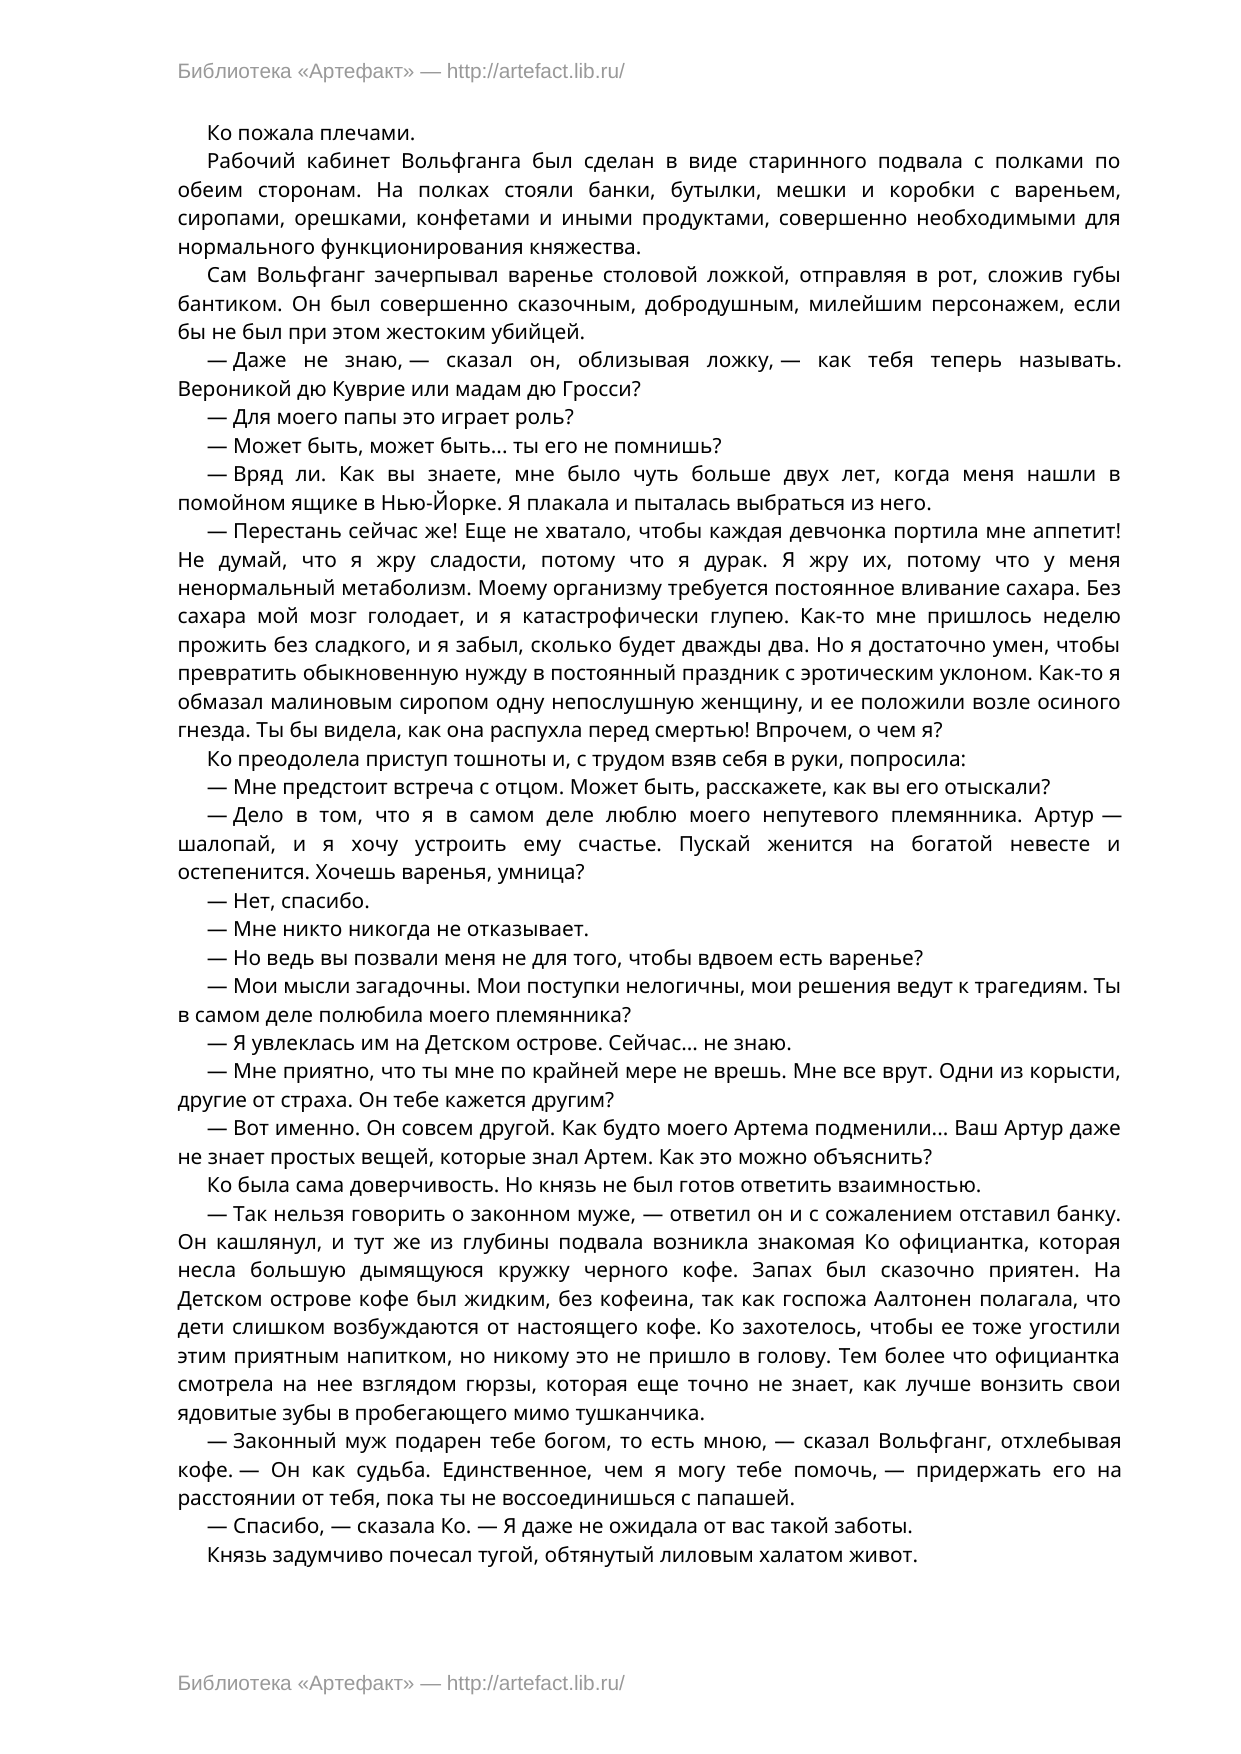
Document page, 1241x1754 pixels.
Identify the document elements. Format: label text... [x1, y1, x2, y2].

text — Мне никто никогда не отказывает. [177, 914, 1122, 943]
text — Для моего папы это играет роль? [177, 402, 1122, 431]
text — Вот именно. Он совсем другой. Как будто моего Артема подменили... Ваш Артур даже не знает простых вещей, которые знал Артем. Как это можно объяснить? [177, 1113, 1122, 1170]
text — Мои мысли загадочны. Мои поступки нелогичны, мои решения ведут к трагедиям. Ты в самом деле полюбила моего племянника? [177, 971, 1122, 1028]
text — Нет, спасибо. [177, 886, 1122, 914]
text — Мне предстоит встреча с отцом. Может быть, расскажете, как вы его отыскали? [177, 772, 1122, 801]
text — Я увлеклась им на Детском острове. Сейчас... не знаю. [177, 1028, 1122, 1057]
text — Вряд ли. Как вы знаете, мне было чуть больше двух лет, когда меня нашли в помойном ящике в Нью-Йорке. Я плакала и пыталась выбраться из него. [177, 459, 1122, 516]
text — Но ведь вы позвали меня не для того, чтобы вдвоем есть варенье? [177, 943, 1122, 971]
text — Даже не знаю, — сказал он, облизывая ложку, — как тебя теперь называть. Вероникой дю Куврие или мадам дю Гросси? [177, 346, 1122, 402]
text Сам Вольфганг зачерпывал варенье столовой ложкой, отправляя в рот, сложив губы бантиком. Он был совершенно сказочным, добродушным, милейшим персонажем, если бы не был при этом жестоким убийцей. [177, 260, 1122, 346]
text Рабочий кабинет Вольфганга был сделан в виде старинного подвала с полками по обеим сторонам. На полках стояли банки, бутылки, мешки и коробки с вареньем, сиропами, орешками, конфетами и иными продуктами, совершенно необходимыми для нормального функционирования княжества. [177, 147, 1122, 260]
text — Мне приятно, что ты мне по крайней мере не врешь. Мне все врут. Одни из корысти, другие от страха. Он тебе кажется другим? [177, 1057, 1122, 1113]
text — Спасибо, — сказала Ко. — Я даже не ожидала от вас такой заботы. [177, 1512, 1122, 1540]
text — Перестань сейчас же! Еще не хватало, чтобы каждая девчонка портила мне аппетит! Не думай, что я жру сладости, потому что я дурак. Я жру их, потому что у меня ненормальный метаболизм. Моему организму требуется постоянное вливание сахара. Без сахара мой мозг голодает, и я катастрофически глупею. Как-то мне пришлось неделю прожить без сладкого, и я забыл, сколько будет дважды два. Но я достаточно умен, чтобы превратить обыкновенную нужду в постоянный праздник с эротическим уклоном. Как-то я обмазал малиновым сиропом одну непослушную женщину, и ее положили возле осиного гнезда. Ты бы видела, как она распухла перед смертью! Впрочем, о чем я? [177, 516, 1122, 744]
text Ко была сама доверчивость. Но князь не был готов ответить взаимностью. [177, 1170, 1122, 1199]
text — Законный муж подарен тебе богом, то есть мною, — сказал Вольфганг, отхлебывая кофе. — Он как судьба. Единственное, чем я могу тебе помочь, — придержать его на расстоянии от тебя, пока ты не воссоединишься с папашей. [177, 1426, 1122, 1512]
text — Так нельзя говорить о законном муже, — ответил он и с сожалением отставил банку. Он кашлянул, и тут же из глубины подвала возникла знакомая Ко официантка, которая несла большую дымящуюся кружку черного кофе. Запах был сказочно приятен. На Детском острове кофе был жидким, без кофеина, так как госпожа Аалтонен полагала, что дети слишком возбуждаются от настоящего кофе. Ко захотелось, чтобы ее тоже угостили этим приятным напитком, но никому это не пришло в голову. Тем более что официантка смотрела на нее взглядом гюрзы, которая еще точно не знает, как лучше вонзить свои ядовитые зубы в пробегающего мимо тушканчика. [177, 1199, 1122, 1426]
text — Может быть, может быть... ты его не помнишь? [177, 431, 1122, 459]
text Ко преодолела приступ тошноты и, с трудом взяв себя в руки, попросила: [177, 744, 1122, 772]
text — Дело в том, что я в самом деле люблю моего непутевого племянника. Артур — шалопай, и я хочу устроить ему счастье. Пускай женится на богатой невесте и остепенится. Хочешь варенья, умница? [177, 801, 1122, 886]
text Князь задумчиво почесал тугой, обтянутый лиловым халатом живот. [177, 1540, 1122, 1568]
text Ко пожала плечами. [177, 118, 1122, 147]
